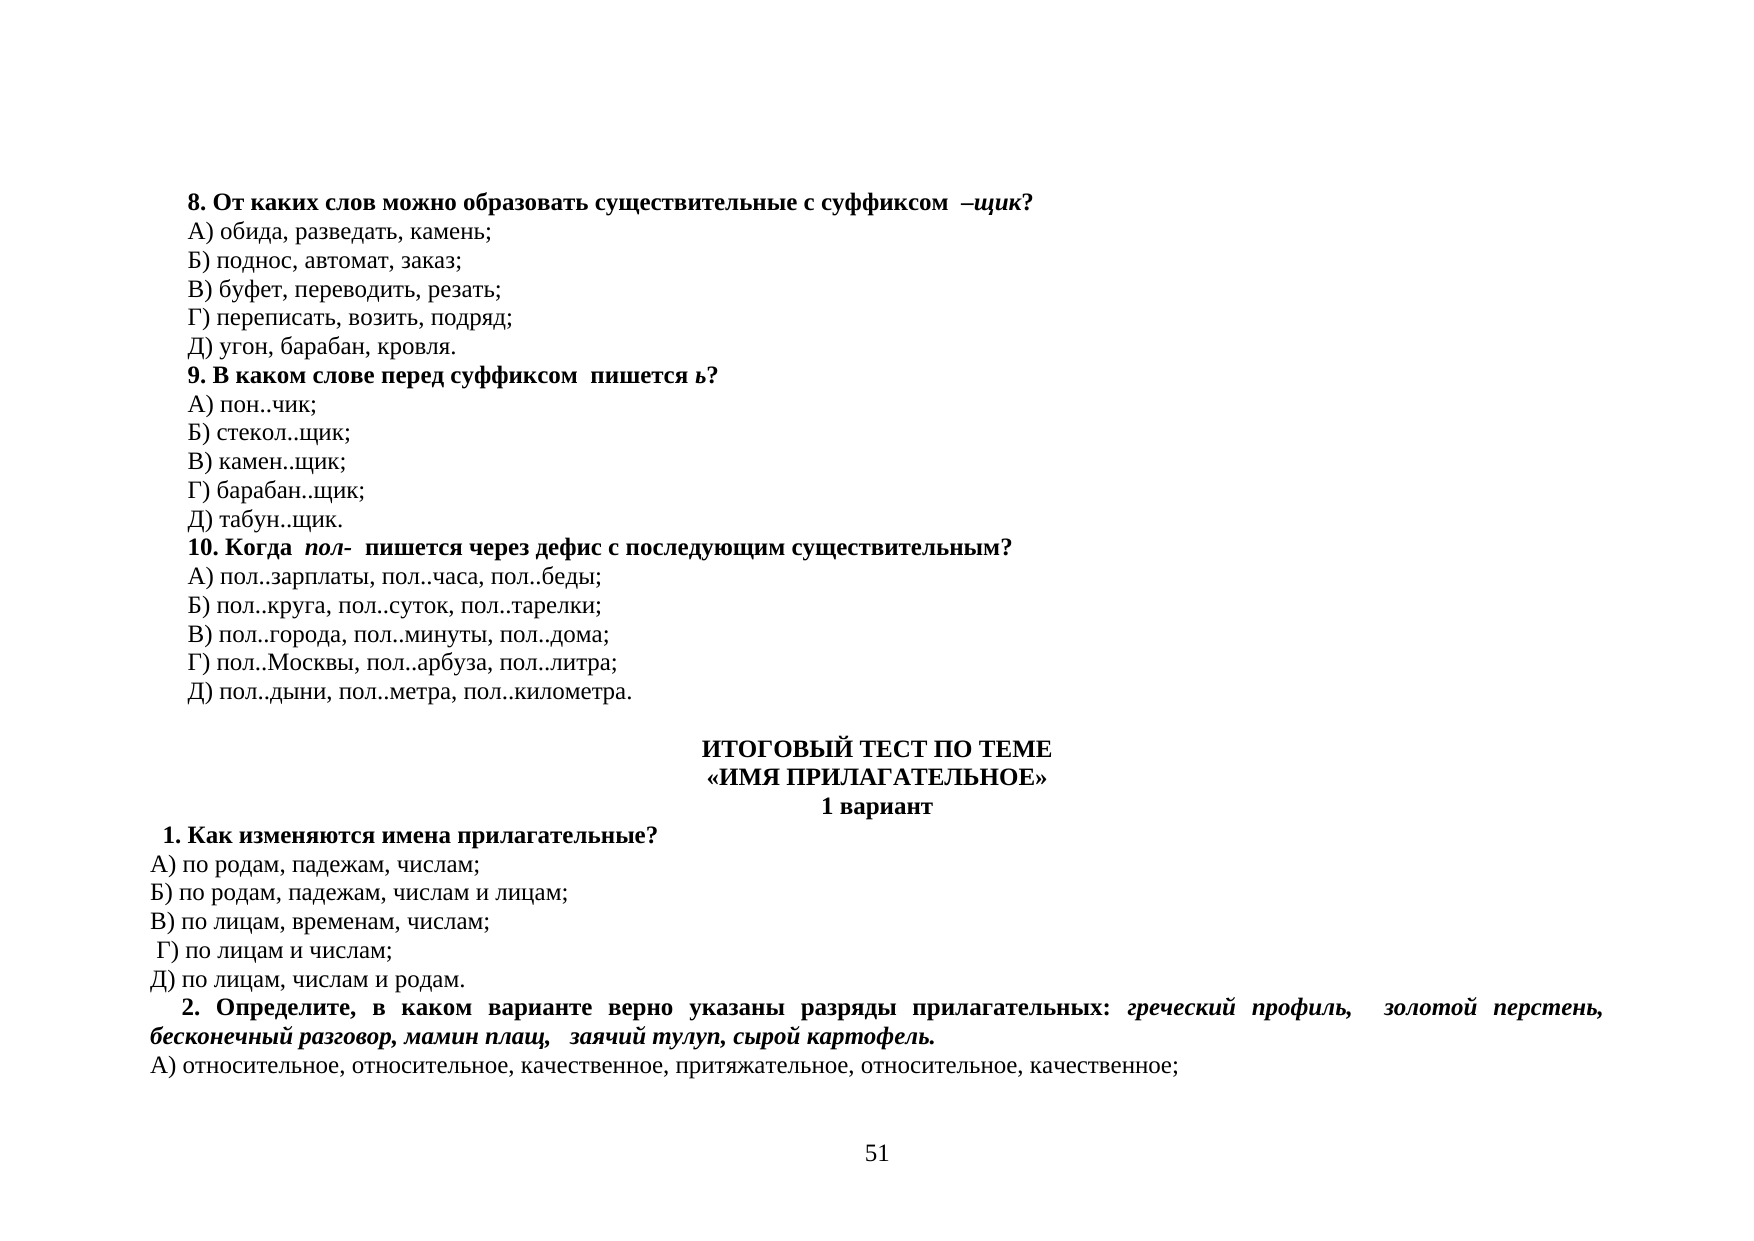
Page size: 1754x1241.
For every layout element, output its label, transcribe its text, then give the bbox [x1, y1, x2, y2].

text Б) пол..круга, пол..суток, пол..тарелки; [187, 590, 1604, 619]
text А) обида, разведать, камень; [187, 216, 1604, 245]
text Б) по родам, падежам, числам и лицам; [150, 877, 1604, 906]
text Д) угон, барабан, кровля. [187, 331, 1604, 360]
text Б) стекол..щик; [187, 417, 1604, 446]
text В) по лицам, временам, числам; [150, 906, 1604, 935]
text А) пол..зарплаты, пол..часа, пол..беды; [187, 561, 1604, 590]
text 8. От каких слов можно образовать существительные с суффиксом –щик? [187, 187, 1604, 216]
text Б) поднос, автомат, заказ; [187, 245, 1604, 274]
text Г) по лицам и числам; [150, 935, 1604, 964]
text Г) пол..Москвы, пол..арбуза, пол..литра; [187, 647, 1604, 676]
text А) относительное, относительное, качественное, притяжательное, относительное, качественное; [150, 1050, 1604, 1079]
text Д) по лицам, числам и родам. [150, 964, 1604, 992]
text В) камен..щик; [187, 446, 1604, 475]
text Г) переписать, возить, подряд; [187, 302, 1604, 331]
text 10. Когда пол- пишется через дефис с последующим существительным? [187, 532, 1604, 561]
text «ИМЯ ПРИЛАГАТЕЛЬНОЕ» [150, 762, 1604, 791]
text 1. Как изменяются имена прилагательные? [150, 820, 1604, 849]
text В) буфет, переводить, резать; [187, 274, 1604, 302]
text Г) барабан..щик; [187, 475, 1604, 504]
text ИТОГОВЫЙ ТЕСТ ПО ТЕМЕ [150, 734, 1604, 762]
text 2. Определите, в каком варианте верно указаны разряды прилагательных: греческий профиль, золотой перстень, бесконечный разговор, мамин плащ, заячий тулуп, сырой картофель. [150, 992, 1604, 1050]
text 9. В каком слове перед суффиксом пишется ь? [187, 360, 1604, 389]
text Д) табун..щик. [187, 504, 1604, 532]
text В) пол..города, пол..минуты, пол..дома; [187, 619, 1604, 647]
text А) по родам, падежам, числам; [150, 849, 1604, 877]
text А) пон..чик; [187, 389, 1604, 417]
text 1 вариант [150, 791, 1604, 820]
text Д) пол..дыни, пол..метра, пол..километра. [187, 676, 1604, 705]
